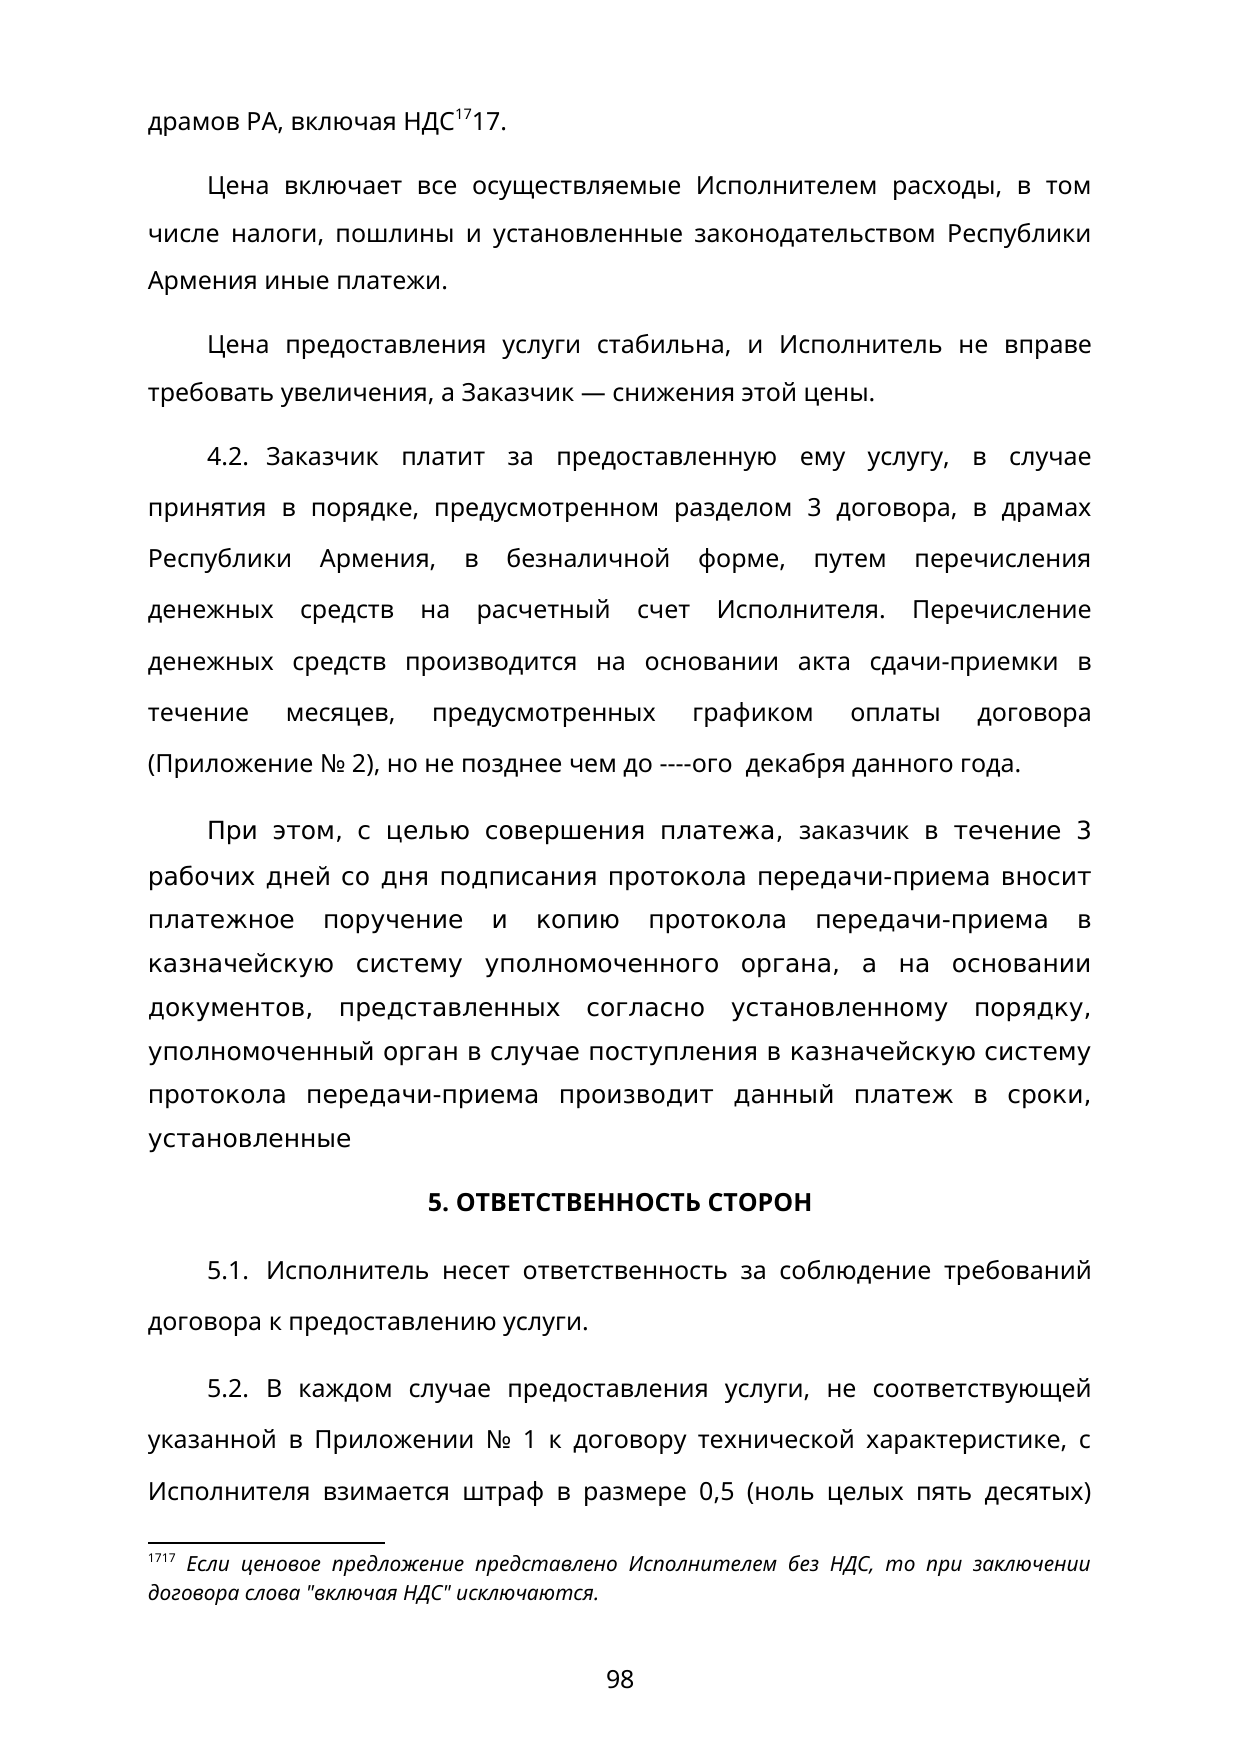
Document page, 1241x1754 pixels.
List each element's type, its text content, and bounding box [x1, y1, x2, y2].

text 5. ОТВЕТСТВЕННОСТЬ СТОРОН [148, 1184, 1092, 1219]
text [148, 1371, 1092, 1507]
text При этом, с целью совершения платежа, заказчик в течение 3 рабочих дней со дня подписания протокола передачи-приема вносит платежное поручение и копию протокола передачи-приема в казначейскую систему уполномоченного органа, а на основании документов, представленных согласно установленному порядку, уполномоченный орган в случае поступления в казначейскую систему протокола передачи-приема производит данный платеж в сроки, установленные [148, 813, 1092, 1153]
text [148, 103, 1092, 137]
text Цена предоставления услуги стабильна, и Исполнитель не вправе требовать увеличения, а Заказчик — снижения этой цены. [148, 327, 1092, 409]
text Цена включает все осуществляемые Исполнителем расходы, в том числе налоги, пошлины и установленные законодательством Республики Армения иные платежи. [148, 168, 1092, 297]
text 5.1. Исполнитель несет ответственность за соблюдение требований договора к предоставлению услуги. [148, 1252, 1092, 1337]
text 4.2. Заказчик платит за предоставленную ему услугу, в случае принятия в порядке, предусмотренном разделом 3 договора, в драмах Республики Армения, в безналичной форме, путем перечисления денежных средств на расчетный счет Исполнителя. Перечисление денежных средств производится на основании акта сдачи-приемки в течение месяцев, предусмотренных графиком оплаты договора (Приложение № 2), но не позднее чем до ----ого декабря данного года. [148, 439, 1092, 779]
